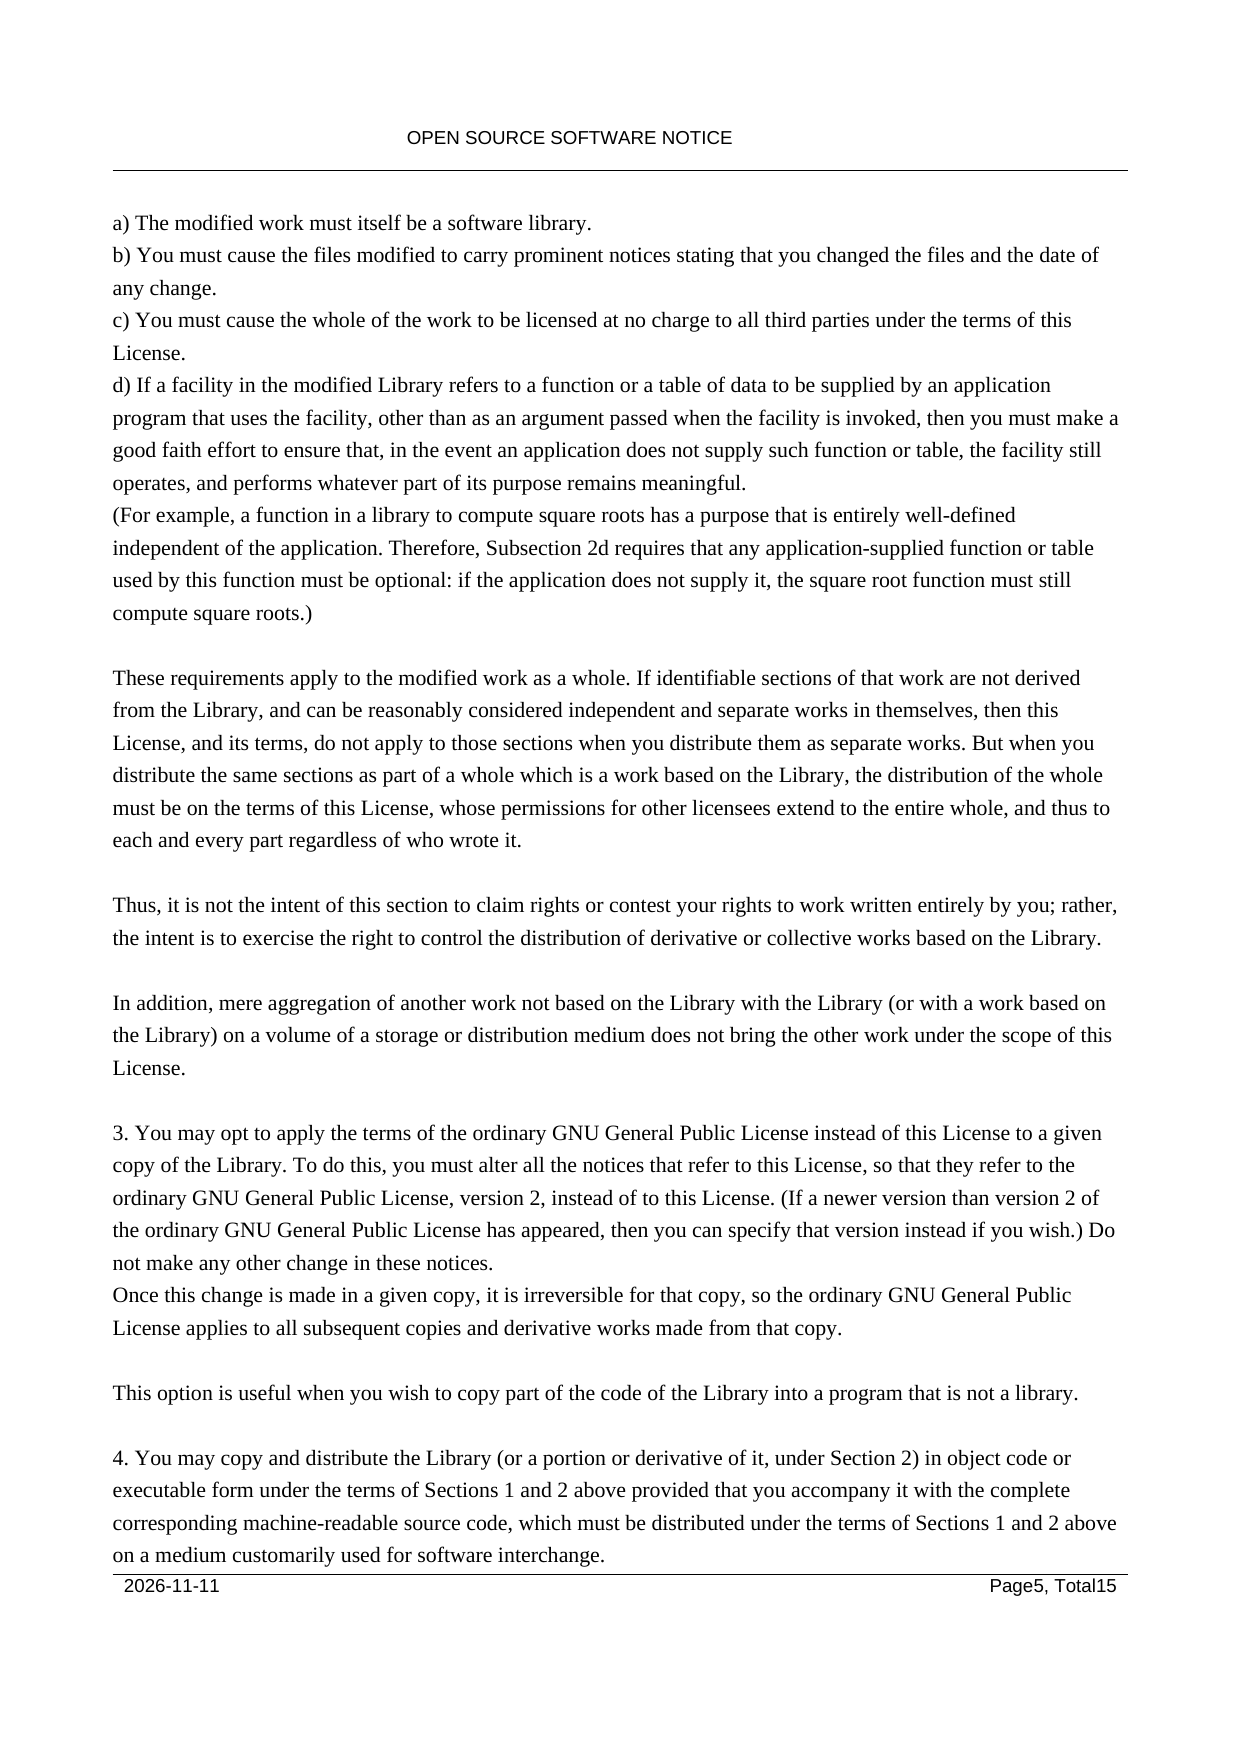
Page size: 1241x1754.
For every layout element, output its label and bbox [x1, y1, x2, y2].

text [112, 206, 1128, 1571]
